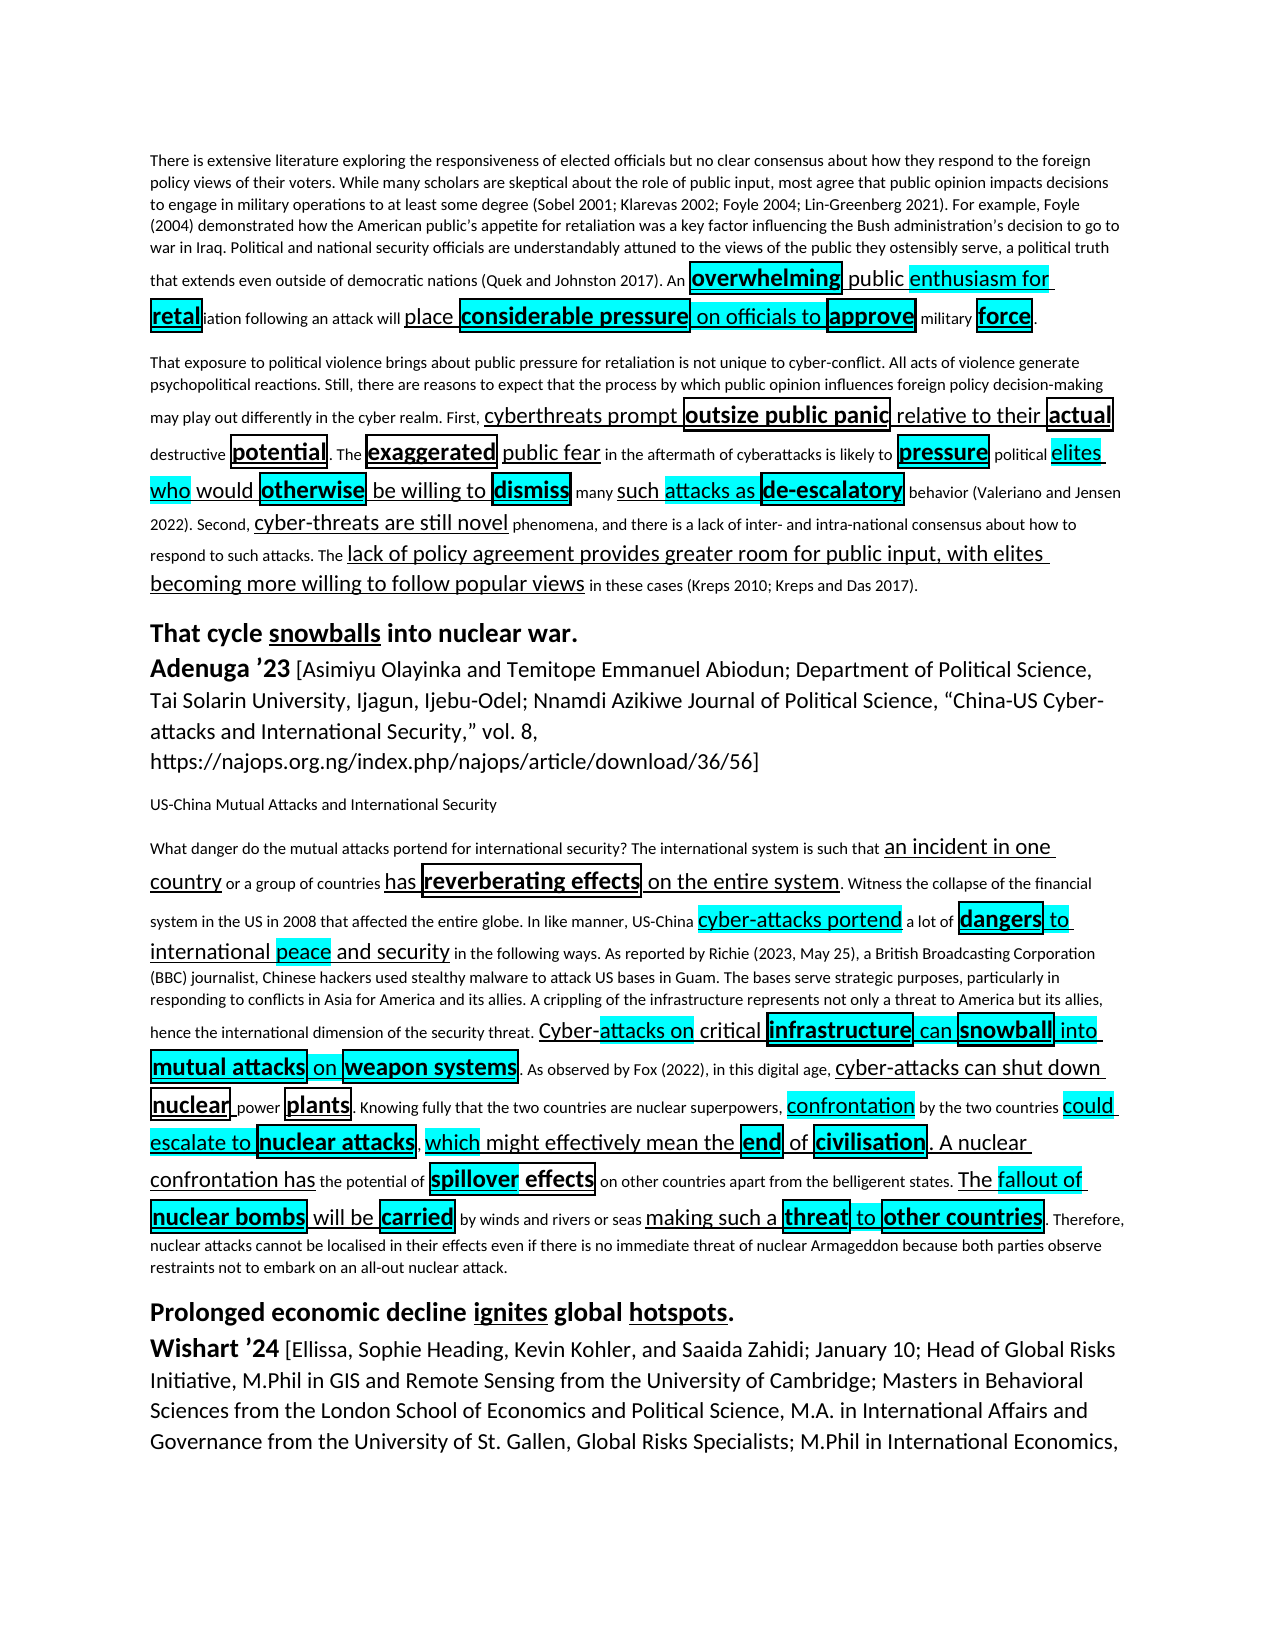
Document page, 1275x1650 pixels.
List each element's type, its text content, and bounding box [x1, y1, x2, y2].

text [150, 1331, 1125, 1455]
subtitle That cycle snowballs into nuclear war. [150, 616, 1125, 649]
text US-China Mutual Attacks and International Security [150, 794, 1125, 814]
text That exposure to political violence brings about public pressure for retaliation is not unique to cyber-conflict. All acts of violence generate psychopolitical reactions. Still, there are reasons to expect that the process by which public opinion influences foreign policy decision-making may play out differently in the cyber realm. First, cyberthreats prompt outsize public panic relative to their actual destructive potential. The exaggerated public fear in the aftermath of cyberattacks is likely to pressure political elites who would otherwise be willing to dismiss many such attacks as de-escalatory behavior (Valeriano and Jensen 2022). Second, cyber-threats are still novel phenomena, and there is a lack of inter- and intra-national consensus about how to respond to such attacks. The lack of policy agreement provides greater room for public input, with elites becoming more willing to follow popular views in these cases (Kreps 2010; Kreps and Das 2017). [150, 352, 1125, 597]
subtitle Prolonged economic decline ignites global hotspots. [150, 1296, 1125, 1329]
text There is extensive literature exploring the responsiveness of elected officials but no clear consensus about how they respond to the foreign policy views of their voters. While many scholars are skeptical about the role of public input, most agree that public opinion impacts decisions to engage in military operations to at least some degree (Sobel 2001; Klarevas 2002; Foyle 2004; Lin-Greenberg 2021). For example, Foyle (2004) demonstrated how the American public’s appetite for retaliation was a key factor influencing the Bush administration’s decision to go to war in Iraq. Political and national security officials are understandably attuned to the views of the public they ostensibly serve, a political truth that extends even outside of democratic nations (Quek and Johnston 2017). An overwhelming public enthusiasm for retaliation following an attack will place considerable pressure on officials to approve military force. [150, 150, 1125, 333]
text What danger do the mutual attacks portend for international security? The international system is such that an incident in one country or a group of countries has reverberating effects on the entire system. Witness the collapse of the financial system in the US in 2008 that affected the entire globe. In like manner, US-China cyber-attacks portend a lot of dangers to international peace and security in the following ways. As reported by Richie (2023, May 25), a British Broadcasting Corporation (BBC) journalist, Chinese hackers used stealthy malware to attack US bases in Guam. The bases serve strategic purposes, particularly in responding to conflicts in Asia for America and its allies. A crippling of the infrastructure represents not only a threat to America but its allies, hence the international dimension of the security threat. Cyber-attacks on critical infrastructure can snowball into mutual attacks on weapon systems. As observed by Fox (2022), in this digital age, cyber-attacks can shut down nuclear power plants. Knowing fully that the two countries are nuclear superpowers, confrontation by the two countries could escalate to nuclear attacks, which might effectively mean the end of civilisation. A nuclear confrontation has the potential of spillover effects on other countries apart from the belligerent states. The fallout of nuclear bombs will be carried by winds and rivers or seas making such a threat to other countries. Therefore, nuclear attacks cannot be localised in their effects even if there is no immediate threat of nuclear Armageddon because both parties observe restraints not to embark on an all-out nuclear attack. [150, 832, 1125, 1277]
text Adenuga ’23 [Asimiyu Olayinka and Temitope Emmanuel Abiodun; Department of Political Science, Tai Solarin University, Ijagun, Ijebu-Odel; Nnamdi Azikiwe Journal of Political Science, “China-US Cyber-attacks and International Security,” vol. 8, https://najops.org.ng/index.php/najops/article/download/36/56] [150, 651, 1125, 775]
